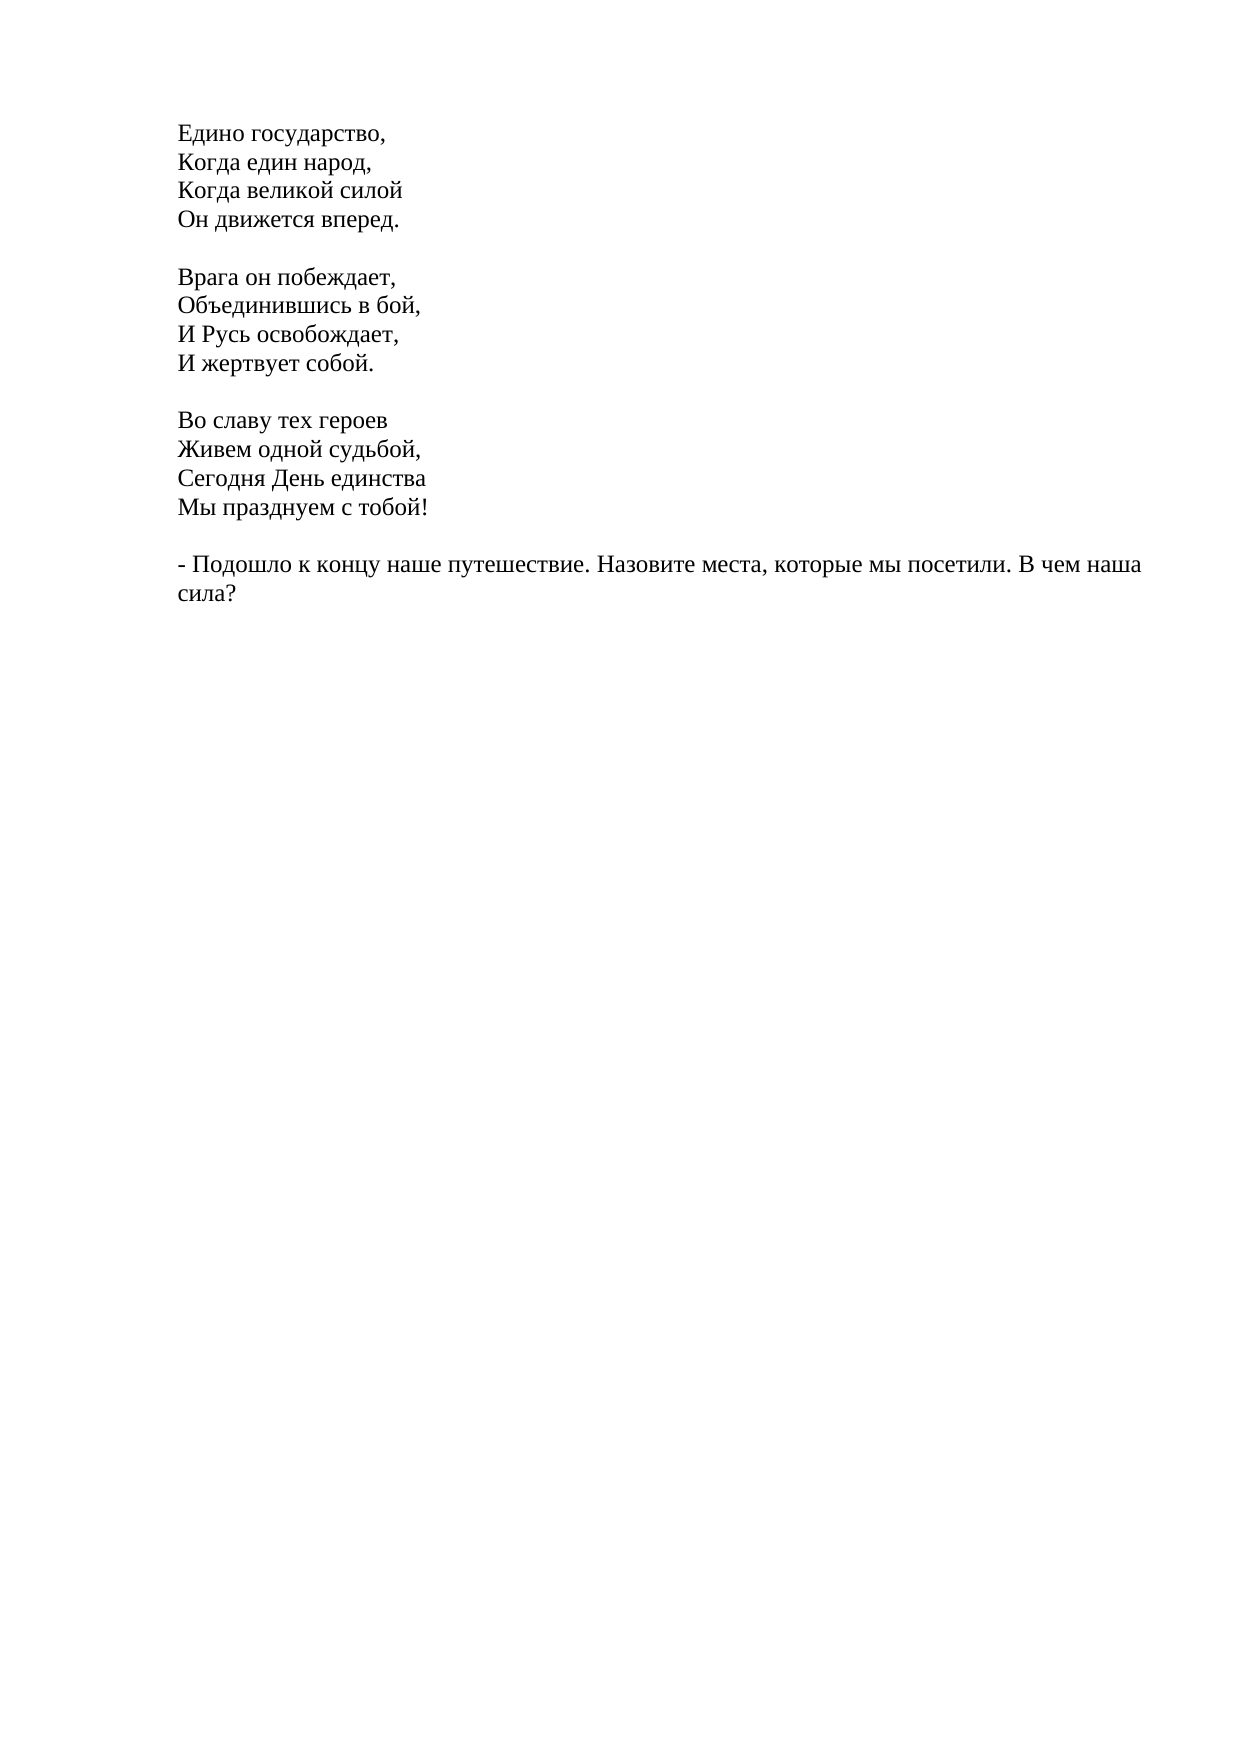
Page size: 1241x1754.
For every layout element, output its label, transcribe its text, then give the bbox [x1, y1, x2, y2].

text - Подошло к концу наше путешествие. Назовите места, которые мы посетили. В чем наша сила? [177, 549, 1152, 607]
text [177, 118, 1152, 521]
